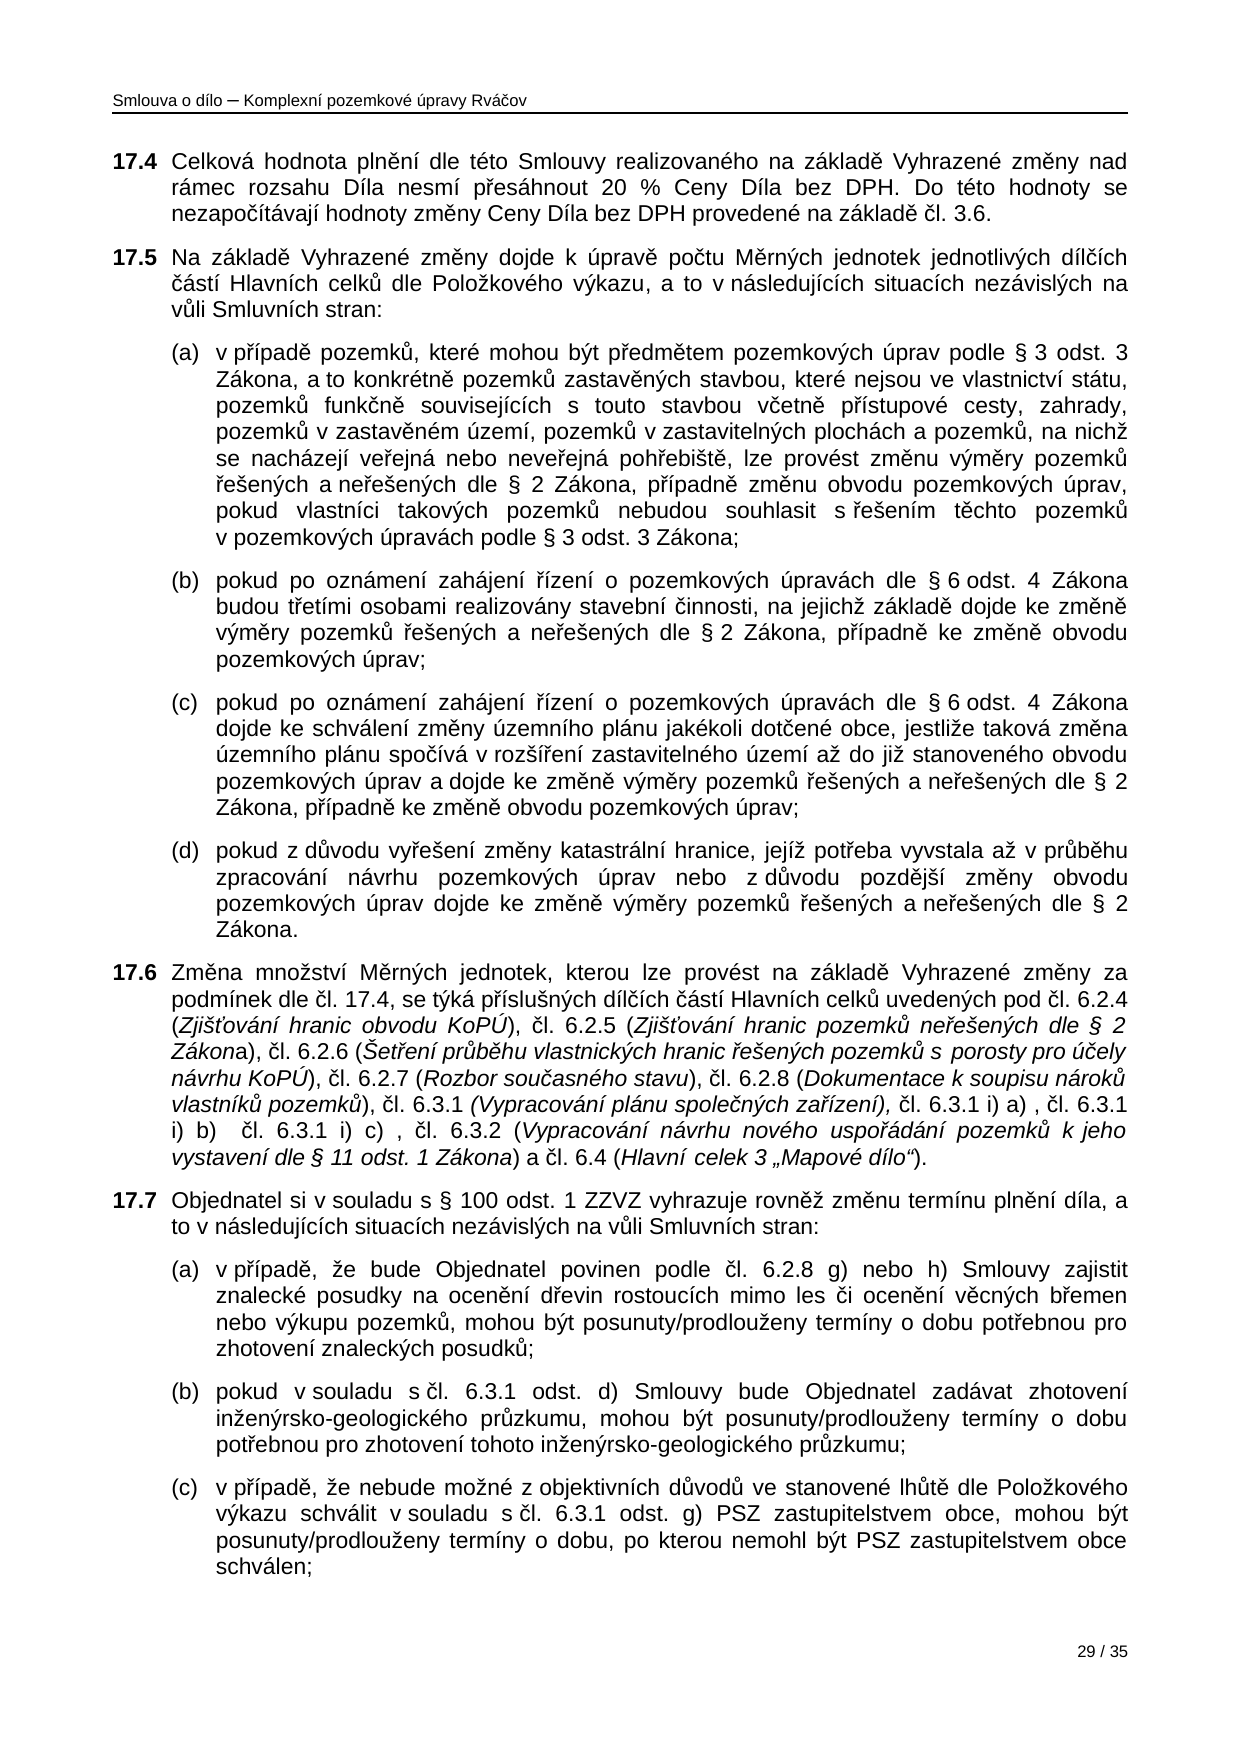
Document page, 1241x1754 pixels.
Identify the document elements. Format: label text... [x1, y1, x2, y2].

text Změna množství Měrných jednotek, kterou lze provést na základě Vyhrazené změny za podmínek dle čl. 17.4, se týká příslušných dílčích částí Hlavních celků uvedených pod čl. 6.2.4 (Zjišťování hranic obvodu KoPÚ), čl. 6.2.5 (Zjišťování hranic pozemků neřešených dle § 2 Zákona), čl. 6.2.6 (Šetření průběhu vlastnických hranic řešených pozemků s porosty pro účely návrhu KoPÚ), čl. 6.2.7 (Rozbor současného stavu), čl. 6.2.8 (Dokumentace k soupisu nároků vlastníků pozemků), čl. 6.3.1 (Vypracování plánu společných zařízení), čl. 6.3.1 i) a) , čl. 6.3.1 i) b) čl. 6.3.1 i) c) , čl. 6.3.2 (Vypracování návrhu nového uspořádání pozemků k jeho vystavení dle § 11 odst. 1 Zákona) a čl. 6.4 (Hlavní celek 3 „Mapové dílo“). [112, 959, 1128, 1170]
text Objednatel si v souladu s § 100 odst. 1 ZZVZ vyhrazuje rovněž změnu termínu plnění díla, a to v následujících situacích nezávislých na vůli Smluvních stran: [112, 1187, 1128, 1239]
list v případě, že bude Objednatel povinen podle čl. 6.2.8 g) nebo h) Smlouvy zajistit znalecké posudky na ocenění dřevin rostoucích mimo les či ocenění věcných břemen nebo výkupu pozemků, mohou být posunuty/prodlouženy termíny o dobu potřebnou pro zhotovení znaleckých posudků; [171, 1256, 1128, 1362]
list v případě pozemků, které mohou být předmětem pozemkových úprav podle § 3 odst. 3 Zákona, a to konkrétně pozemků zastavěných stavbou, které nejsou ve vlastnictví státu, pozemků funkčně souvisejících s touto stavbou včetně přístupové cesty, zahrady, pozemků v zastavěném území, pozemků v zastavitelných plochách a pozemků, na nichž se nacházejí veřejná nebo neveřejná pohřebiště, lze provést změnu výměry pozemků řešených a neřešených dle § 2 Zákona, případně změnu obvodu pozemkových úprav, pokud vlastníci takových pozemků nebudou souhlasit s řešením těchto pozemků v pozemkových úpravách podle § 3 odst. 3 Zákona; [171, 339, 1128, 550]
list pokud po oznámení zahájení řízení o pozemkových úpravách dle § 6 odst. 4 Zákona dojde ke schválení změny územního plánu jakékoli dotčené obce, jestliže taková změna územního plánu spočívá v rozšíření zastavitelného území až do již stanoveného obvodu pozemkových úprav a dojde ke změně výměry pozemků řešených a neřešených dle § 2 Zákona, případně ke změně obvodu pozemkových úprav; [171, 689, 1128, 821]
list pokud z důvodu vyřešení změny katastrální hranice, jejíž potřeba vyvstala až v průběhu zpracování návrhu pozemkových úprav nebo z důvodu pozdější změny obvodu pozemkových úprav dojde ke změně výměry pozemků řešených a neřešených dle § 2 Zákona. [171, 837, 1128, 943]
text Celková hodnota plnění dle této Smlouvy realizovaného na základě Vyhrazené změny nad rámec rozsahu Díla nesmí přesáhnout 20 % Ceny Díla bez DPH. Do této hodnoty se nezapočítávají hodnoty změny Ceny Díla bez DPH provedené na základě čl. 3.6. [112, 148, 1128, 227]
list pokud po oznámení zahájení řízení o pozemkových úpravách dle § 6 odst. 4 Zákona budou třetími osobami realizovány stavební činnosti, na jejichž základě dojde ke změně výměry pozemků řešených a neřešených dle § 2 Zákona, případně ke změně obvodu pozemkových úprav; [171, 567, 1128, 672]
list pokud v souladu s čl. 6.3.1 odst. d) Smlouvy bude Objednatel zadávat zhotovení inženýrsko-geologického průzkumu, mohou být posunuty/prodlouženy termíny o dobu potřebnou pro zhotovení tohoto inženýrsko-geologického průzkumu; [171, 1378, 1128, 1457]
list v případě, že nebude možné z objektivních důvodů ve stanovené lhůtě dle Položkového výkazu schválit v souladu s čl. 6.3.1 odst. g) PSZ zastupitelstvem obce, mohou být posunuty/prodlouženy termíny o dobu, po kterou nemohl být PSZ zastupitelstvem obce schválen; [171, 1474, 1128, 1579]
text Na základě Vyhrazené změny dojde k úpravě počtu Měrných jednotek jednotlivých dílčích částí Hlavních celků dle Položkového výkazu, a to v následujících situacích nezávislých na vůli Smluvních stran: [112, 243, 1128, 322]
